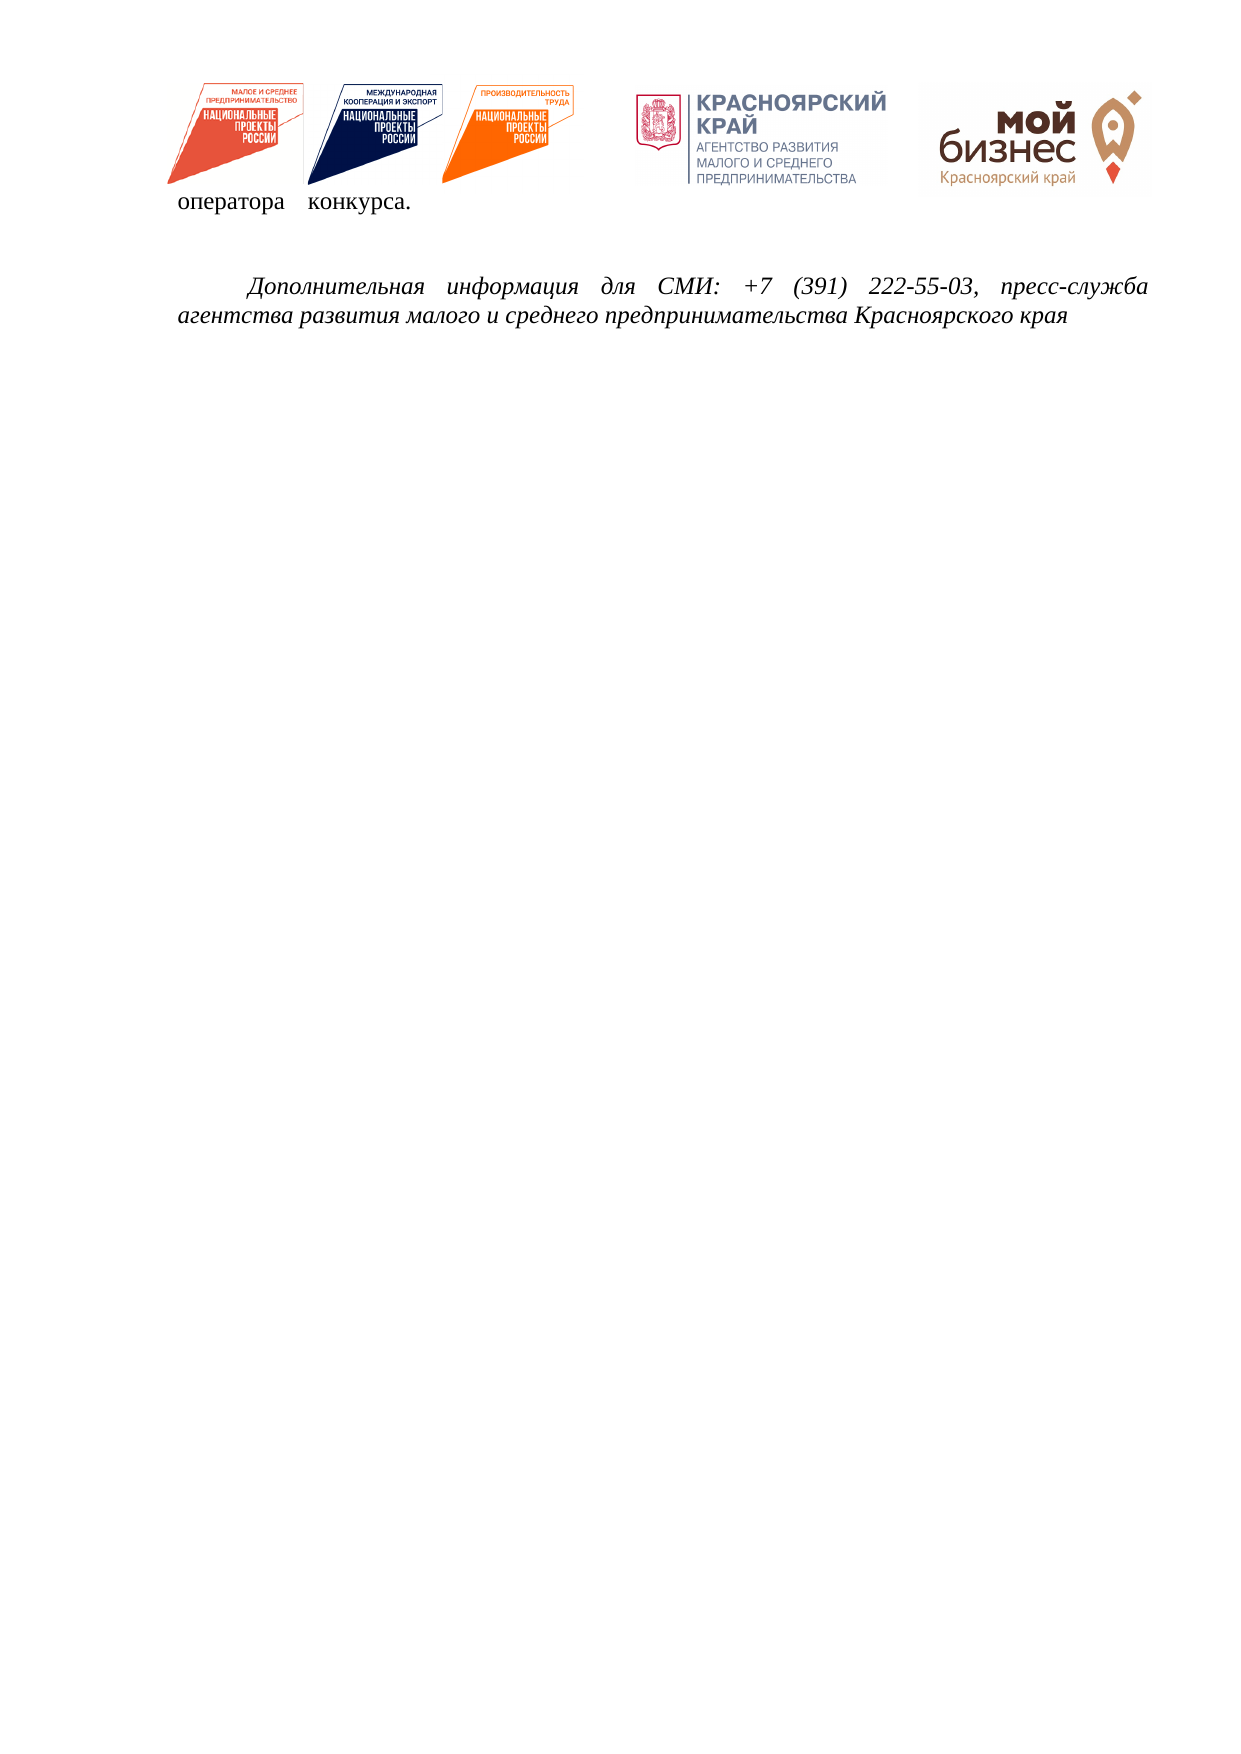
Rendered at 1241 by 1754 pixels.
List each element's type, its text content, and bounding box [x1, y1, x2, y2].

picture [918, 82, 1152, 186]
picture [635, 85, 888, 186]
text Дополнительная информация для СМИ: +7 (391) 222-55-03, пресс-служба агентства развития малого и среднего предпринимательства Красноярского края [177, 271, 1152, 329]
picture [307, 74, 585, 186]
picture [167, 82, 304, 184]
